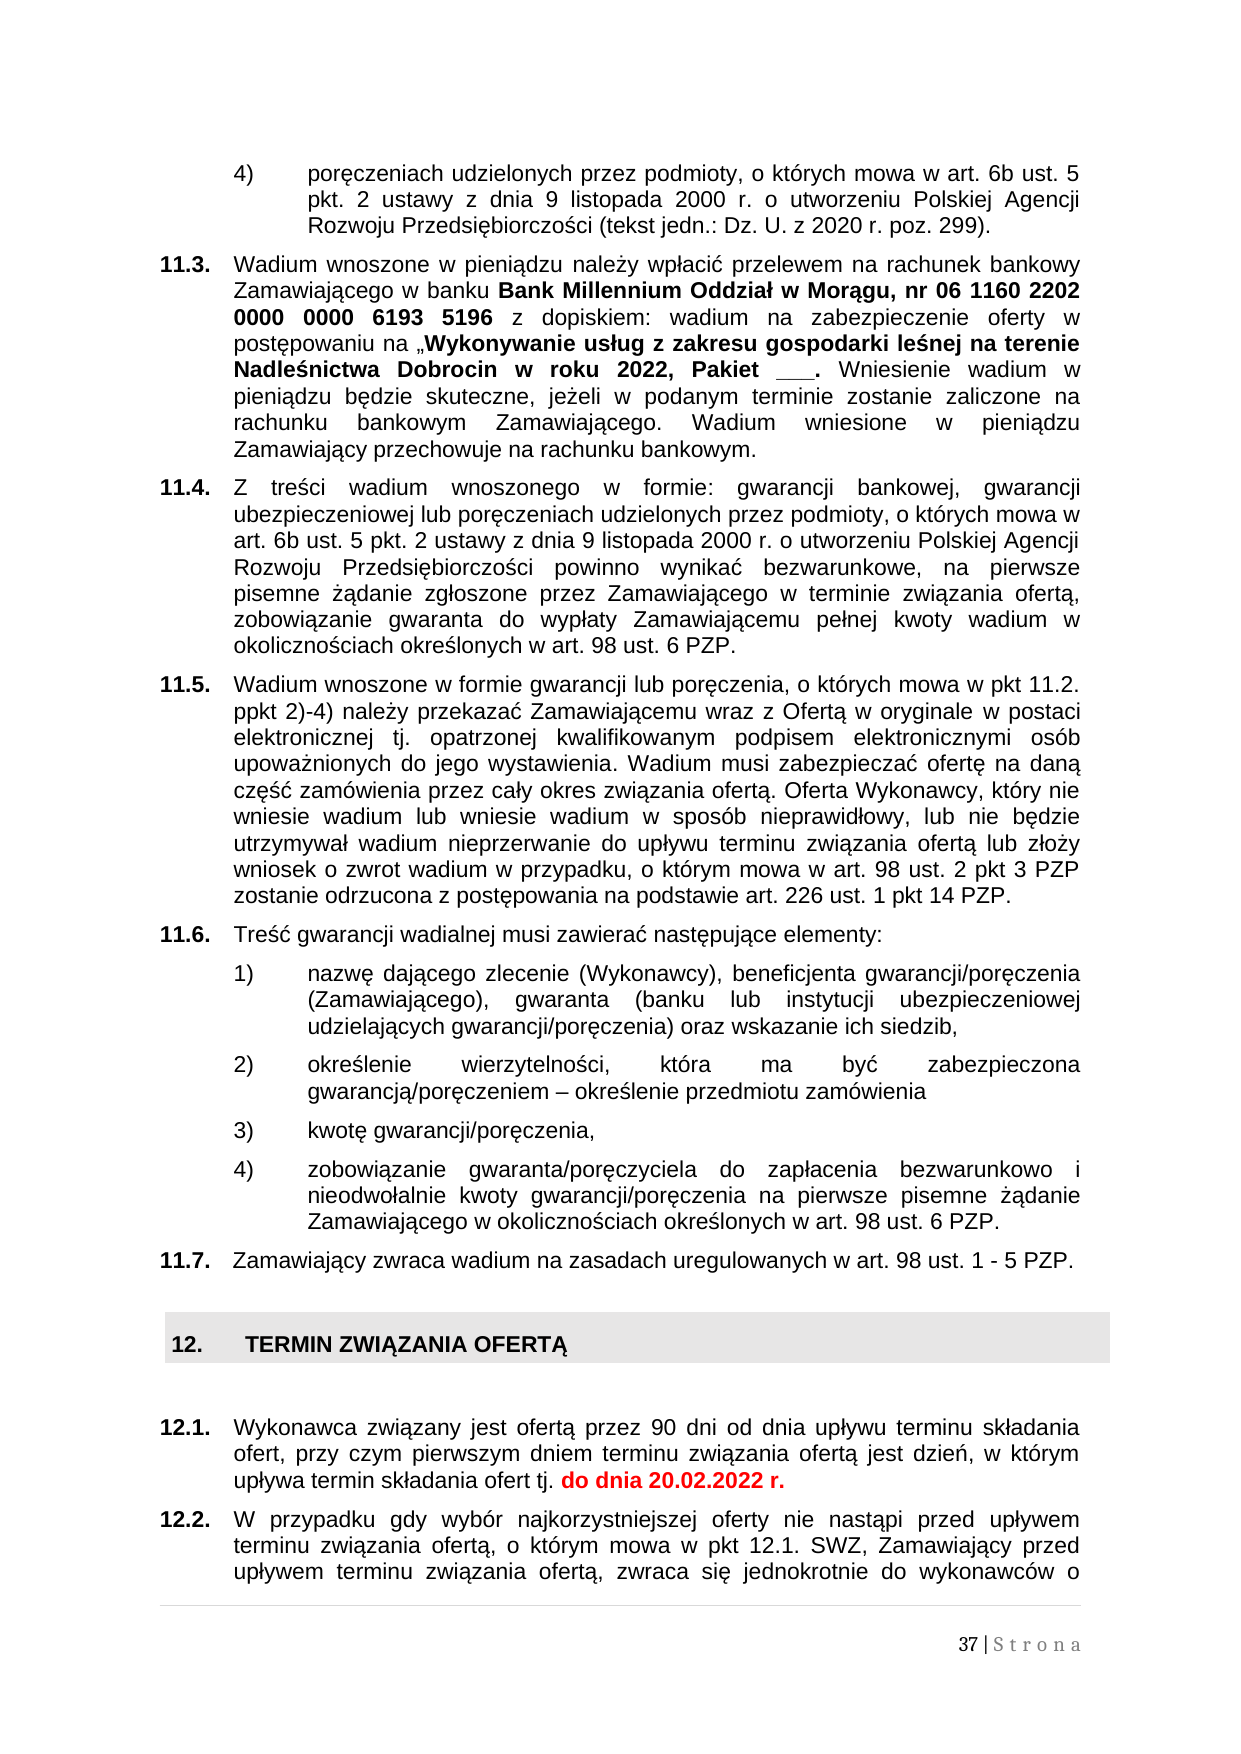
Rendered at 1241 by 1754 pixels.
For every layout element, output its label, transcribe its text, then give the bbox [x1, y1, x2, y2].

table_header 12. TERMIN ZWIĄZANIA OFERTĄ [165, 1312, 1110, 1363]
text 1) nazwę dającego zlecenie (Wykonawcy), beneficjenta gwarancji/poręczenia (Zamawiającego), gwaranta (banku lub instytucji ubezpieczeniowej udzielających gwarancji/poręczenia) oraz wskazanie ich siedzib, [233, 960, 1081, 1039]
text 4) poręczeniach udzielonych przez podmioty, o których mowa w art. 6b ust. 5 pkt. 2 ustawy z dnia 9 listopada 2000 r. o utworzeniu Polskiej Agencji Rozwoju Przedsiębiorczości (tekst jedn.: Dz. U. z 2020 r. poz. 299). [233, 159, 1081, 238]
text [159, 1506, 1081, 1584]
text 11.4. Z treści wadium wnoszonego w formie: gwarancji bankowej, gwarancji ubezpieczeniowej lub poręczeniach udzielonych przez podmioty, o których mowa w art. 6b ust. 5 pkt. 2 ustawy z dnia 9 listopada 2000 r. o utworzeniu Polskiej Agencji Rozwoju Przedsiębiorczości powinno wynikać bezwarunkowe, na pierwsze pisemne żądanie zgłoszone przez Zamawiającego w terminie związania ofertą, zobowiązanie gwaranta do wypłaty Zamawiającemu pełnej kwoty wadium w okolicznościach określonych w art. 98 ust. 6 PZP. [159, 474, 1081, 659]
text 12.1. Wykonawca związany jest ofertą przez 90 dni od dnia upływu terminu składania ofert, przy czym pierwszym dniem terminu związania ofertą jest dzień, w którym upływa termin składania ofert tj. do dnia 20.02.2022 r. [159, 1414, 1081, 1493]
text 11.3. Wadium wnoszone w pieniądzu należy wpłacić przelewem na rachunek bankowy Zamawiającego w banku Bank Millennium Oddział w Morągu, nr 06 1160 2202 0000 0000 6193 5196 z dopiskiem: wadium na zabezpieczenie oferty w postępowaniu na „Wykonywanie usług z zakresu gospodarki leśnej na terenie Nadleśnictwa Dobrocin w roku 2022, Pakiet ___. Wniesienie wadium w pieniądzu będzie skuteczne, jeżeli w podanym terminie zostanie zaliczone na rachunku bankowym Zamawiającego. Wadium wniesione w pieniądzu Zamawiający przechowuje na rachunku bankowym. [159, 251, 1081, 462]
text 3) kwotę gwarancji/poręczenia, [233, 1117, 1081, 1143]
text 4) zobowiązanie gwaranta/poręczyciela do zapłacenia bezwarunkowo i nieodwołalnie kwoty gwarancji/poręczenia na pierwsze pisemne żądanie Zamawiającego w okolicznościach określonych w art. 98 ust. 6 PZP. [233, 1156, 1081, 1234]
text 11.7. Zamawiający zwraca wadium na zasadach uregulowanych w art. 98 ust. 1 - 5 PZP. [159, 1247, 1081, 1273]
text 11.5. Wadium wnoszone w formie gwarancji lub poręczenia, o których mowa w pkt 11.2. ppkt 2)-4) należy przekazać Zamawiającemu wraz z Ofertą w oryginale w postaci elektronicznej tj. opatrzonej kwalifikowanym podpisem elektronicznymi osób upoważnionych do jego wystawienia. Wadium musi zabezpieczać ofertę na daną część zamówienia przez cały okres związania ofertą. Oferta Wykonawcy, który nie wniesie wadium lub wniesie wadium w sposób nieprawidłowy, lub nie będzie utrzymywał wadium nieprzerwanie do upływu terminu związania ofertą lub złoży wniosek o zwrot wadium w przypadku, o którym mowa w art. 98 ust. 2 pkt 3 PZP zostanie odrzucona z postępowania na podstawie art. 226 ust. 1 pkt 14 PZP. [159, 671, 1081, 908]
text 2) określenie wierzytelności, która ma być zabezpieczona gwarancją/poręczeniem – określenie przedmiotu zamówienia [233, 1051, 1081, 1104]
text 11.6. Treść gwarancji wadialnej musi zawierać następujące elementy: [159, 921, 1081, 947]
